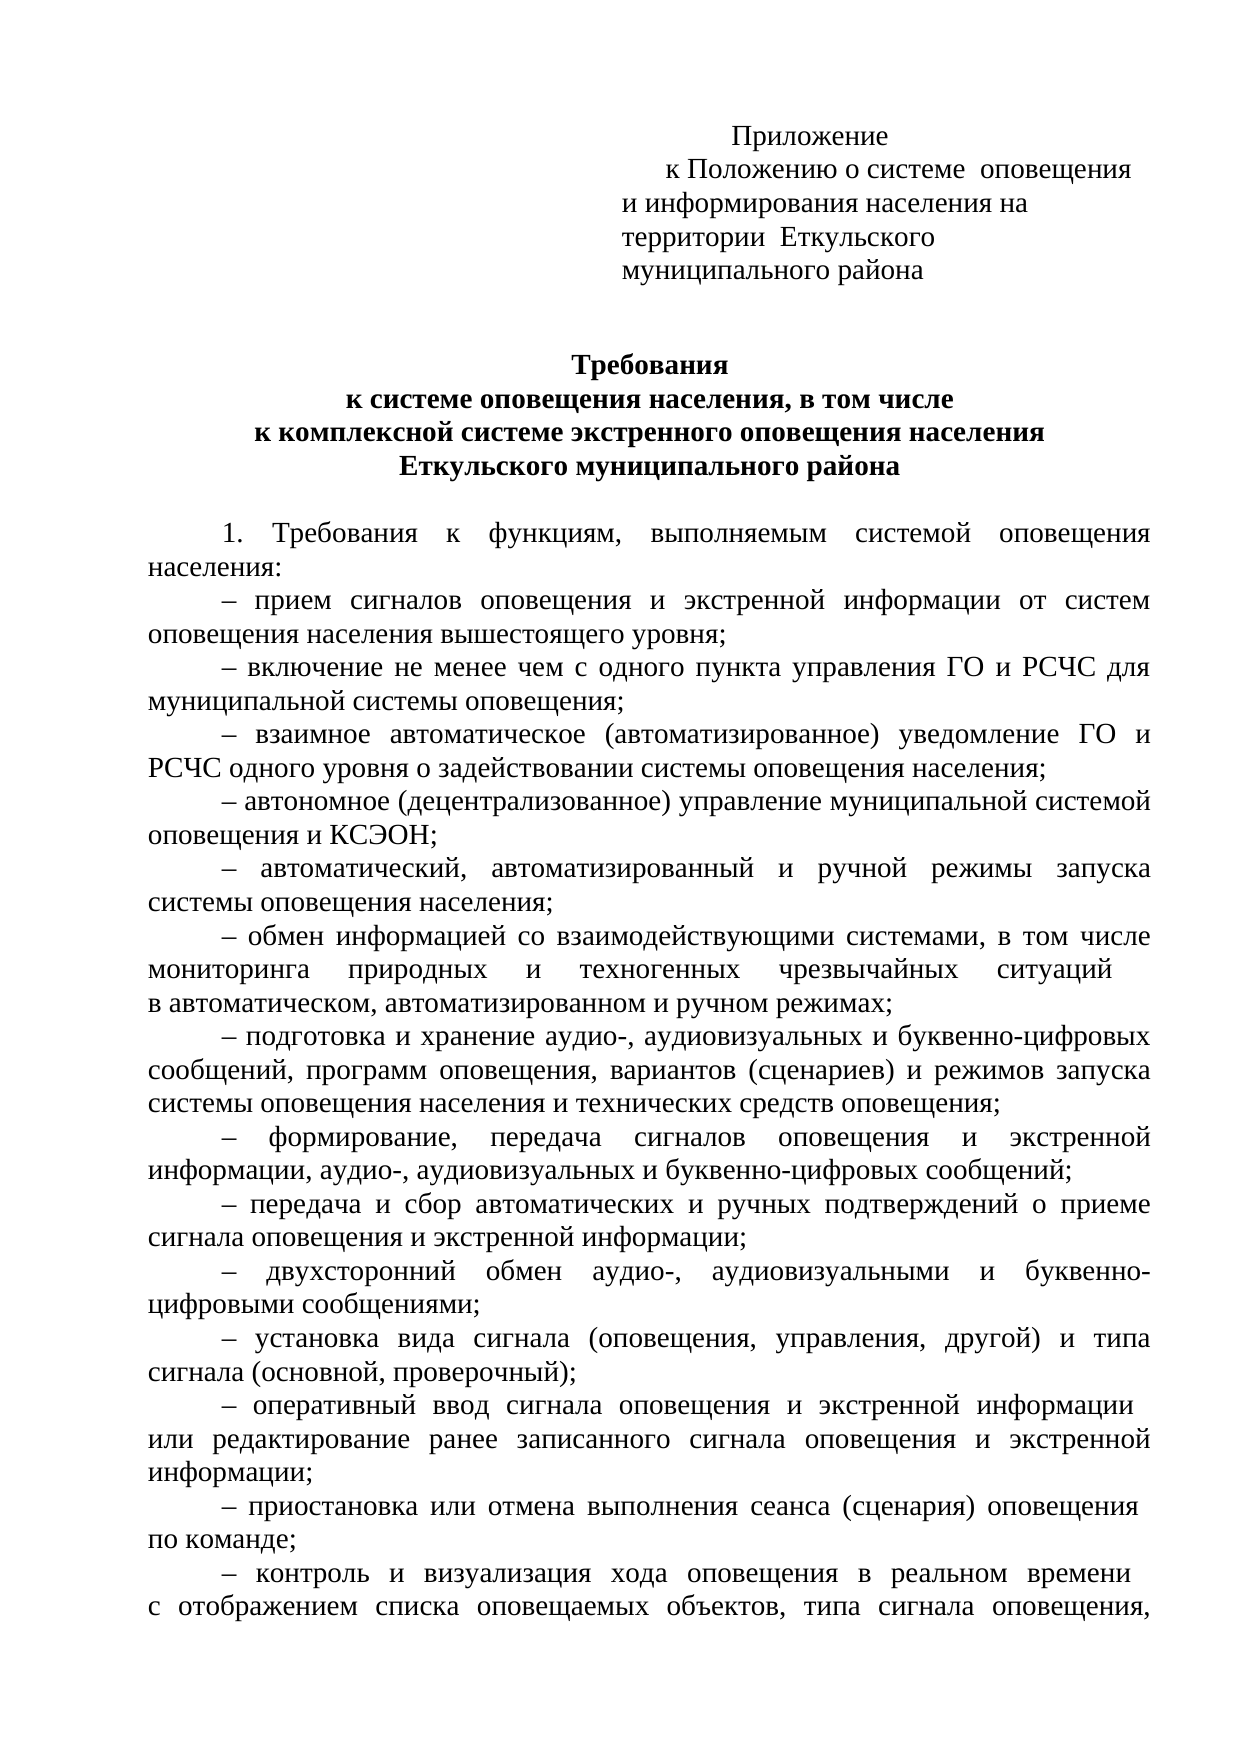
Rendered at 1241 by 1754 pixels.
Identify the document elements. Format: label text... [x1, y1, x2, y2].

text – оперативный ввод сигнала оповещения и экстренной информации или редактирование ранее записанного сигнала оповещения и экстренной информации; [148, 1387, 1152, 1488]
text – приостановка или отмена выполнения сеанса (сценария) оповещения по команде; [148, 1488, 1152, 1555]
text к системе оповещения населения, в том числе [148, 381, 1152, 414]
text – автономное (децентрализованное) управление муниципальной системой оповещения и КСЭОН; [148, 783, 1152, 851]
text – взаимное автоматическое (автоматизированное) уведомление ГО и РСЧС одного уровня о задействовании системы оповещения населения; [148, 716, 1152, 783]
text – двухсторонний обмен аудио-, аудиовизуальными и буквенно-цифровыми сообщениями; [148, 1253, 1152, 1320]
text Приложение [148, 118, 1152, 152]
text Еткульского муниципального района [148, 448, 1152, 482]
text и информирования населения на [148, 185, 1152, 219]
text – установка вида сигнала (оповещения, управления, другой) и типа сигнала (основной, проверочный); [148, 1320, 1152, 1387]
text к Положению о системе оповещения [148, 152, 1152, 185]
text – включение не менее чем с одного пункта управления ГО и РСЧС для муниципальной системы оповещения; [148, 649, 1152, 716]
text – передача и сбор автоматических и ручных подтверждений о приеме сигнала оповещения и экстренной информации; [148, 1186, 1152, 1253]
text территории Еткульского [148, 219, 1152, 252]
text – прием сигналов оповещения и экстренной информации от систем оповещения населения вышестоящего уровня; [148, 582, 1152, 649]
text – подготовка и хранение аудио-, аудиовизуальных и буквенно-цифровых сообщений, программ оповещения, вариантов (сценариев) и режимов запуска системы оповещения населения и технических средств оповещения; [148, 1018, 1152, 1119]
text – автоматический, автоматизированный и ручной режимы запуска системы оповещения населения; [148, 851, 1152, 918]
list 1. Требования к функциям, выполняемым системой оповещения населения: [148, 515, 1152, 582]
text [148, 1555, 1152, 1622]
text – обмен информацией со взаимодействующими системами, в том числе мониторинга природных и техногенных чрезвычайных ситуаций в автоматическом, автоматизированном и ручном режимах; [148, 918, 1152, 1018]
text Требования [148, 347, 1152, 381]
text муниципального района [148, 252, 1152, 286]
text – формирование, передача сигналов оповещения и экстренной информации, аудио-, аудиовизуальных и буквенно-цифровых сообщений; [148, 1119, 1152, 1186]
text к комплексной системе экстренного оповещения населения [148, 414, 1152, 448]
